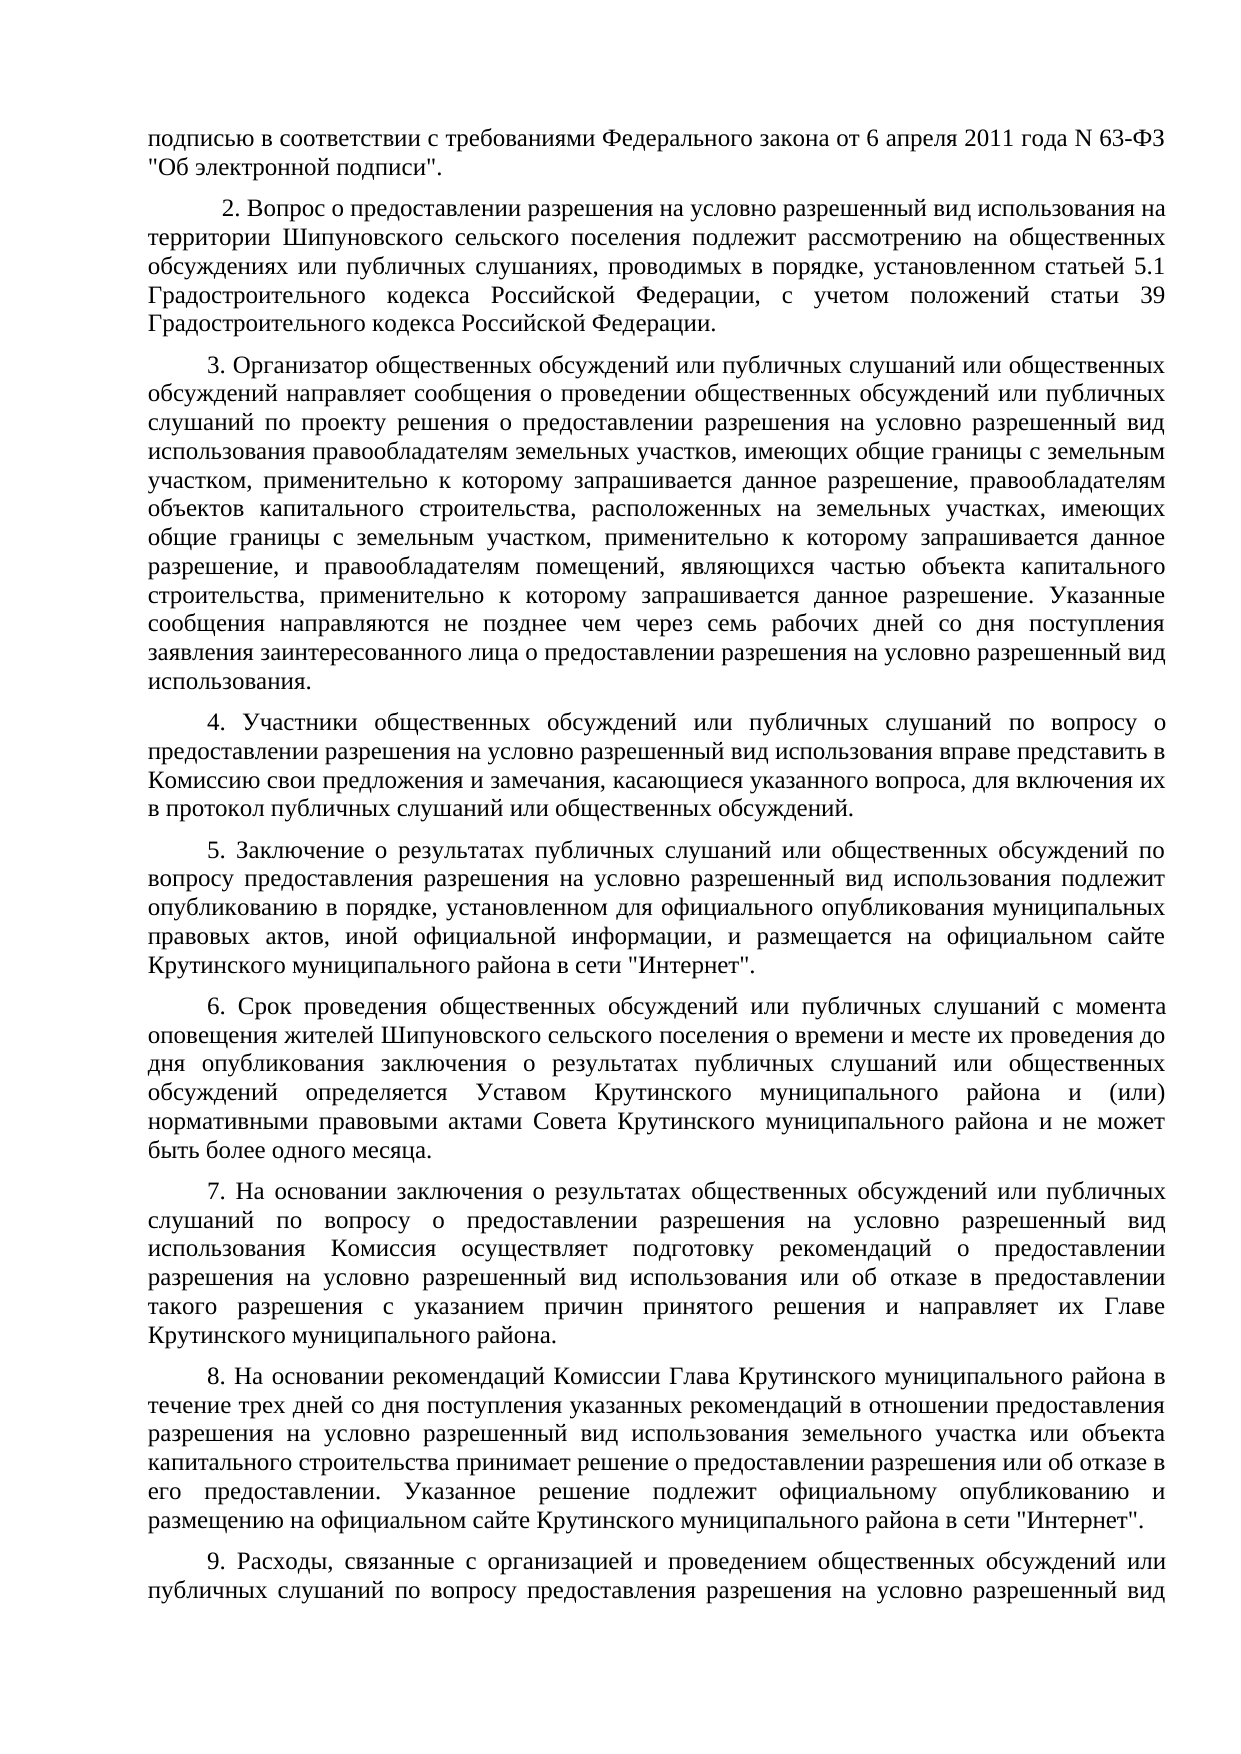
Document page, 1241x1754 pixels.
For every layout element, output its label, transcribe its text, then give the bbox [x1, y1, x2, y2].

text 4. Участники общественных обсуждений или публичных слушаний по вопросу о предоставлении разрешения на условно разрешенный вид использования вправе представить в Комиссию свои предложения и замечания, касающиеся указанного вопроса, для включения их в протокол публичных слушаний или общественных обсуждений. [148, 707, 1166, 822]
text 2. Вопрос о предоставлении разрешения на условно разрешенный вид использования на территории Шипуновского сельского поселения подлежит рассмотрению на общественных обсуждениях или публичных слушаниях, проводимых в порядке, установленном статьей 5.1 Градостроительного кодекса Российской Федерации, с учетом положений статьи 39 Градостроительного кодекса Российской Федерации. [148, 193, 1166, 337]
text 7. На основании заключения о результатах общественных обсуждений или публичных слушаний по вопросу о предоставлении разрешения на условно разрешенный вид использования Комиссия осуществляет подготовку рекомендаций о предоставлении разрешения на условно разрешенный вид использования или об отказе в предоставлении такого разрешения с указанием причин принятого решения и направляет их Главе Крутинского муниципального района. [148, 1176, 1166, 1348]
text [148, 123, 1166, 181]
text 3. Организатор общественных обсуждений или публичных слушаний или общественных обсуждений направляет сообщения о проведении общественных обсуждений или публичных слушаний по проекту решения о предоставлении разрешения на условно разрешенный вид использования правообладателям земельных участков, имеющих общие границы с земельным участком, применительно к которому запрашивается данное разрешение, правообладателям объектов капитального строительства, расположенных на земельных участках, имеющих общие границы с земельным участком, применительно к которому запрашивается данное разрешение, и правообладателям помещений, являющихся частью объекта капитального строительства, применительно к которому запрашивается данное разрешение. Указанные сообщения направляются не позднее чем через семь рабочих дней со дня поступления заявления заинтересованного лица о предоставлении разрешения на условно разрешенный вид использования. [148, 350, 1166, 695]
text 8. На основании рекомендаций Комиссии Глава Крутинского муниципального района в течение трех дней со дня поступления указанных рекомендаций в отношении предоставления разрешения на условно разрешенный вид использования земельного участка или объекта капитального строительства принимает решение о предоставлении разрешения или об отказе в его предоставлении. Указанное решение подлежит официальному опубликованию и размещению на официальном сайте Крутинского муниципального района в сети "Интернет". [148, 1361, 1166, 1533]
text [148, 1546, 1166, 1603]
text 5. Заключение о результатах публичных слушаний или общественных обсуждений по вопросу предоставления разрешения на условно разрешенный вид использования подлежит опубликованию в порядке, установленном для официального опубликования муниципальных правовых актов, иной официальной информации, и размещается на официальном сайте Крутинского муниципального района в сети "Интернет". [148, 835, 1166, 978]
text 6. Срок проведения общественных обсуждений или публичных слушаний с момента оповещения жителей Шипуновского сельского поселения о времени и месте их проведения до дня опубликования заключения о результатах публичных слушаний или общественных обсуждений определяется Уставом Крутинского муниципального района и (или) нормативными правовыми актами Совета Крутинского муниципального района и не может быть более одного месяца. [148, 991, 1166, 1163]
